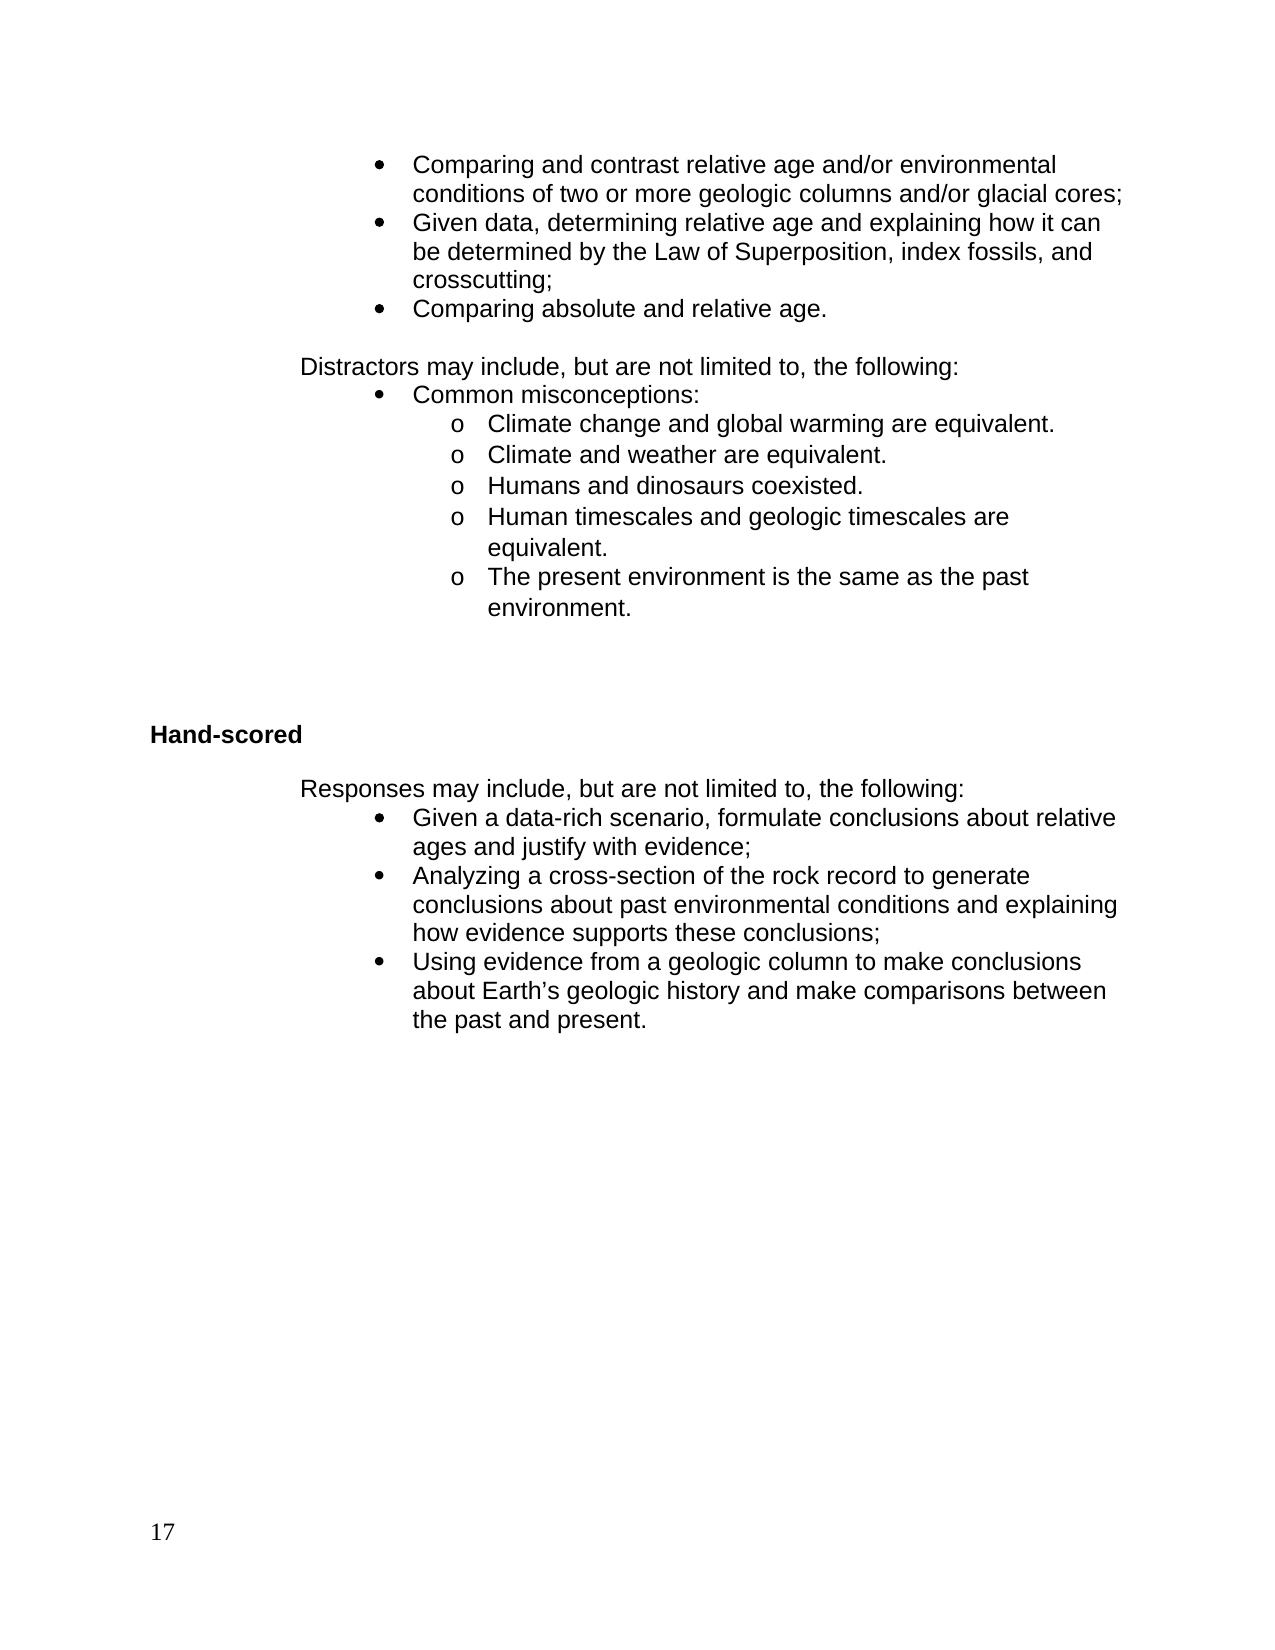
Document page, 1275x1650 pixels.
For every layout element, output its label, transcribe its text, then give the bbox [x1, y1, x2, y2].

list Comparing and contrast relative age and/or environmental conditions of two or more geologic columns and/or glacial cores; [375, 150, 1125, 208]
list Humans and dinosaurs coexisted. [450, 471, 1125, 502]
list Human timescales and geologic timescales are equivalent. [450, 502, 1125, 562]
list Given data, determining relative age and explaining how it can be determined by the Law of Superposition, index fossils, and crosscutting; [375, 208, 1125, 294]
text Responses may include, but are not limited to, the following: [300, 774, 1125, 803]
list Comparing absolute and relative age. [375, 294, 1125, 323]
list The present environment is the same as the past environment. [450, 562, 1125, 621]
list Given a data-rich scenario, formulate conclusions about relative ages and justify with evidence; [375, 803, 1125, 861]
list Common misconceptions: [375, 380, 1125, 409]
text Distractors may include, but are not limited to, the following: [225, 352, 1125, 380]
list Analyzing a cross-section of the rock record to generate conclusions about past environmental conditions and explaining how evidence supports these conclusions; [375, 861, 1125, 947]
text Hand-scored [150, 721, 1125, 749]
list Using evidence from a geologic column to make conclusions about Earth’s geologic history and make comparisons between the past and present. [375, 947, 1125, 1033]
list Climate change and global warming are equivalent. [450, 409, 1125, 440]
list Climate and weather are equivalent. [450, 440, 1125, 471]
